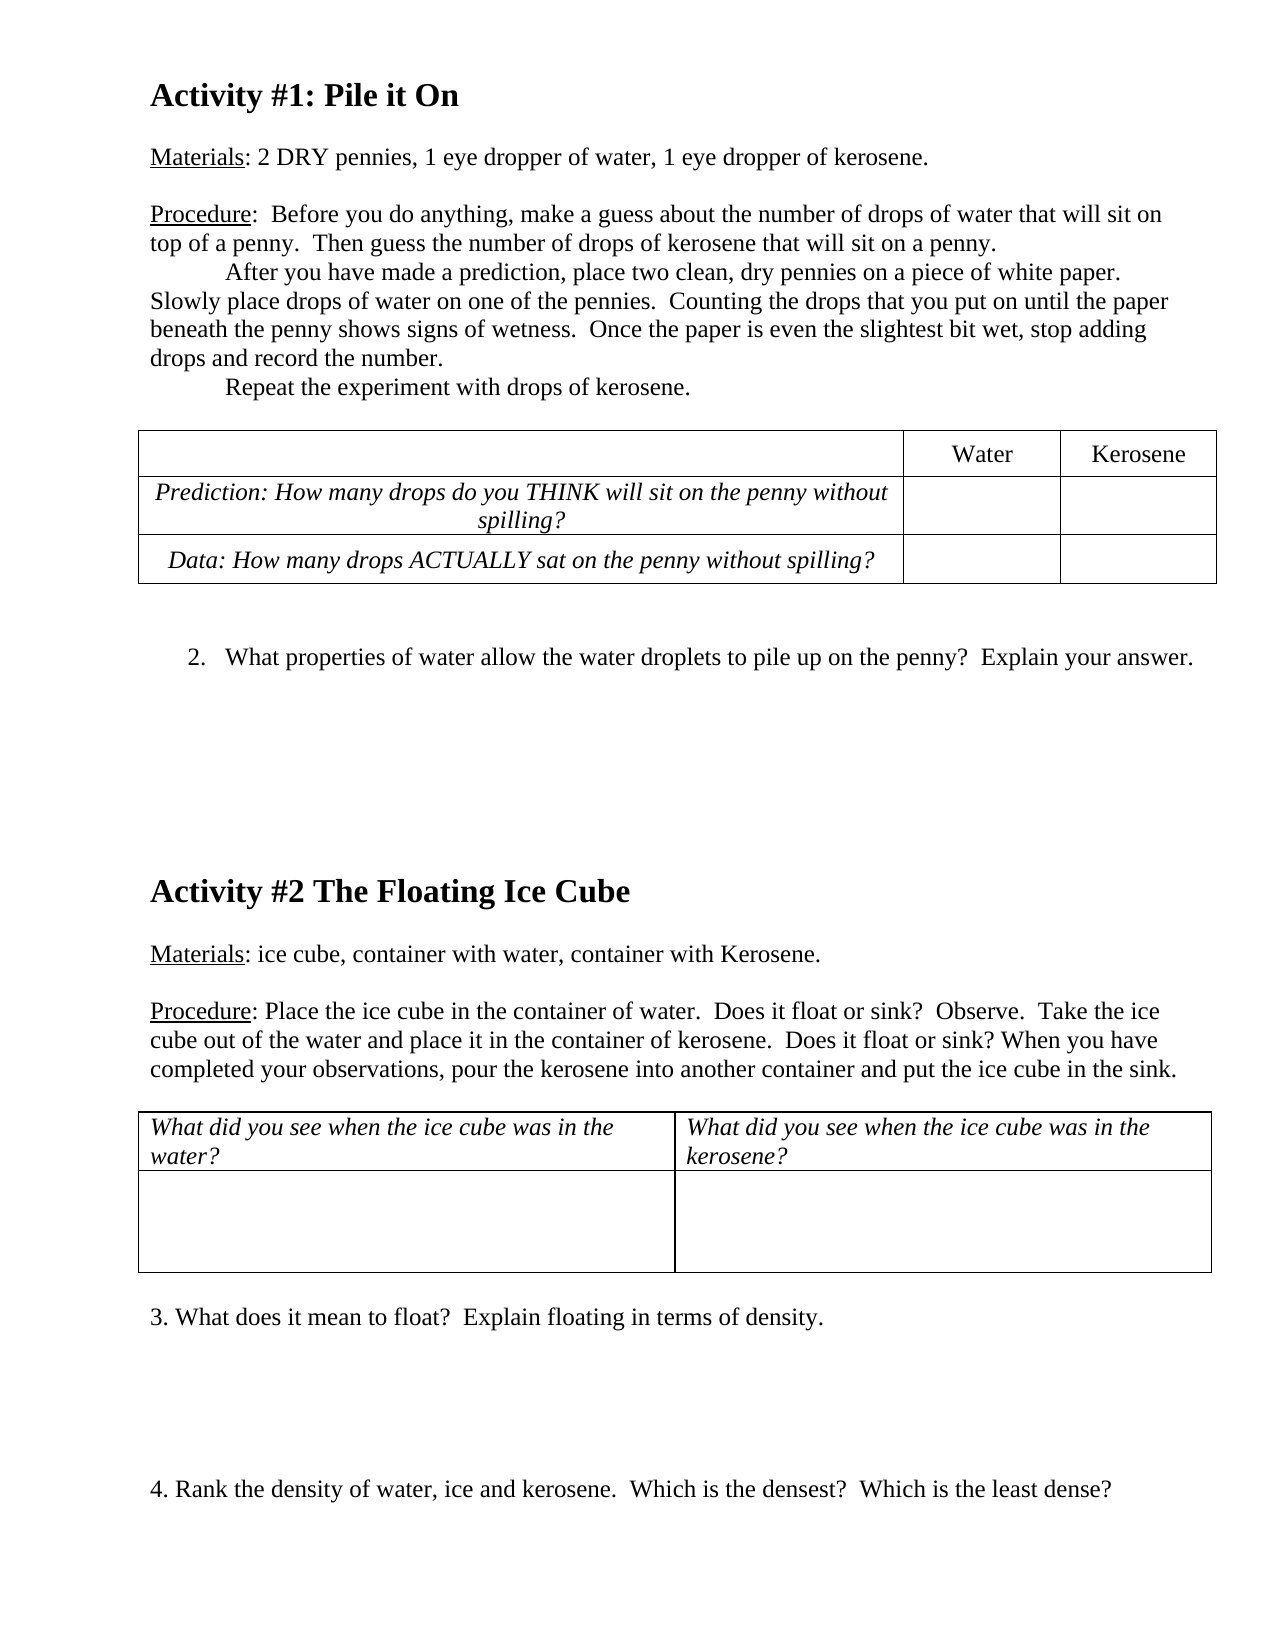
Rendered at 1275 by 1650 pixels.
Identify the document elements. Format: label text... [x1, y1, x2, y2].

table_cell [904, 535, 1060, 583]
text Activity #2 The Floating Ice Cube [150, 872, 1200, 910]
text Procedure: Before you do anything, make a guess about the number of drops of water that will sit on top of a penny. Then guess the number of drops of kerosene that will sit on a penny. [150, 199, 1200, 257]
table_header Kerosene [1061, 431, 1216, 476]
table_cell [904, 477, 1060, 534]
table_header Water [904, 431, 1060, 476]
table_header What did you see when the ice cube was in the kerosene? [676, 1113, 1211, 1170]
table_header What did you see when the ice cube was in the water? [139, 1113, 674, 1170]
text Materials: 2 DRY pennies, 1 eye dropper of water, 1 eye dropper of kerosene. [150, 142, 1200, 171]
text Repeat the experiment with drops of kerosene. [150, 372, 1200, 401]
table_header [139, 431, 903, 476]
table_cell Prediction: How many drops do you THINK will sit on the penny without spilling? [139, 477, 903, 534]
text After you have made a prediction, place two clean, dry pennies on a piece of white paper. Slowly place drops of water on one of the pennies. Counting the drops that you put on until the paper beneath the penny shows signs of wetness. Once the paper is even the slightest bit wet, stop adding drops and record the number. [150, 257, 1200, 372]
text Procedure: Place the ice cube in the container of water. Does it float or sink? Observe. Take the ice cube out of the water and place it in the container of kerosene. Does it float or sink? When you have completed your observations, pour the kerosene into another container and put the ice cube in the sink. [150, 996, 1200, 1083]
table_cell [1061, 477, 1216, 534]
text Activity #1: Pile it On [150, 75, 1200, 113]
text 3. What does it mean to float? Explain floating in terms of density. [150, 1302, 1200, 1331]
text 4. Rank the density of water, ice and kerosene. Which is the densest? Which is the least dense? [150, 1474, 1200, 1503]
list What properties of water allow the water droplets to pile up on the penny? Explain your answer. [187, 642, 1200, 671]
table_cell Data: How many drops ACTUALLY sat on the penny without spilling? [139, 535, 903, 583]
table_cell [1061, 535, 1216, 583]
table_cell [139, 1171, 674, 1272]
text Materials: ice cube, container with water, container with Kerosene. [150, 939, 1200, 968]
table_cell [676, 1171, 1211, 1272]
